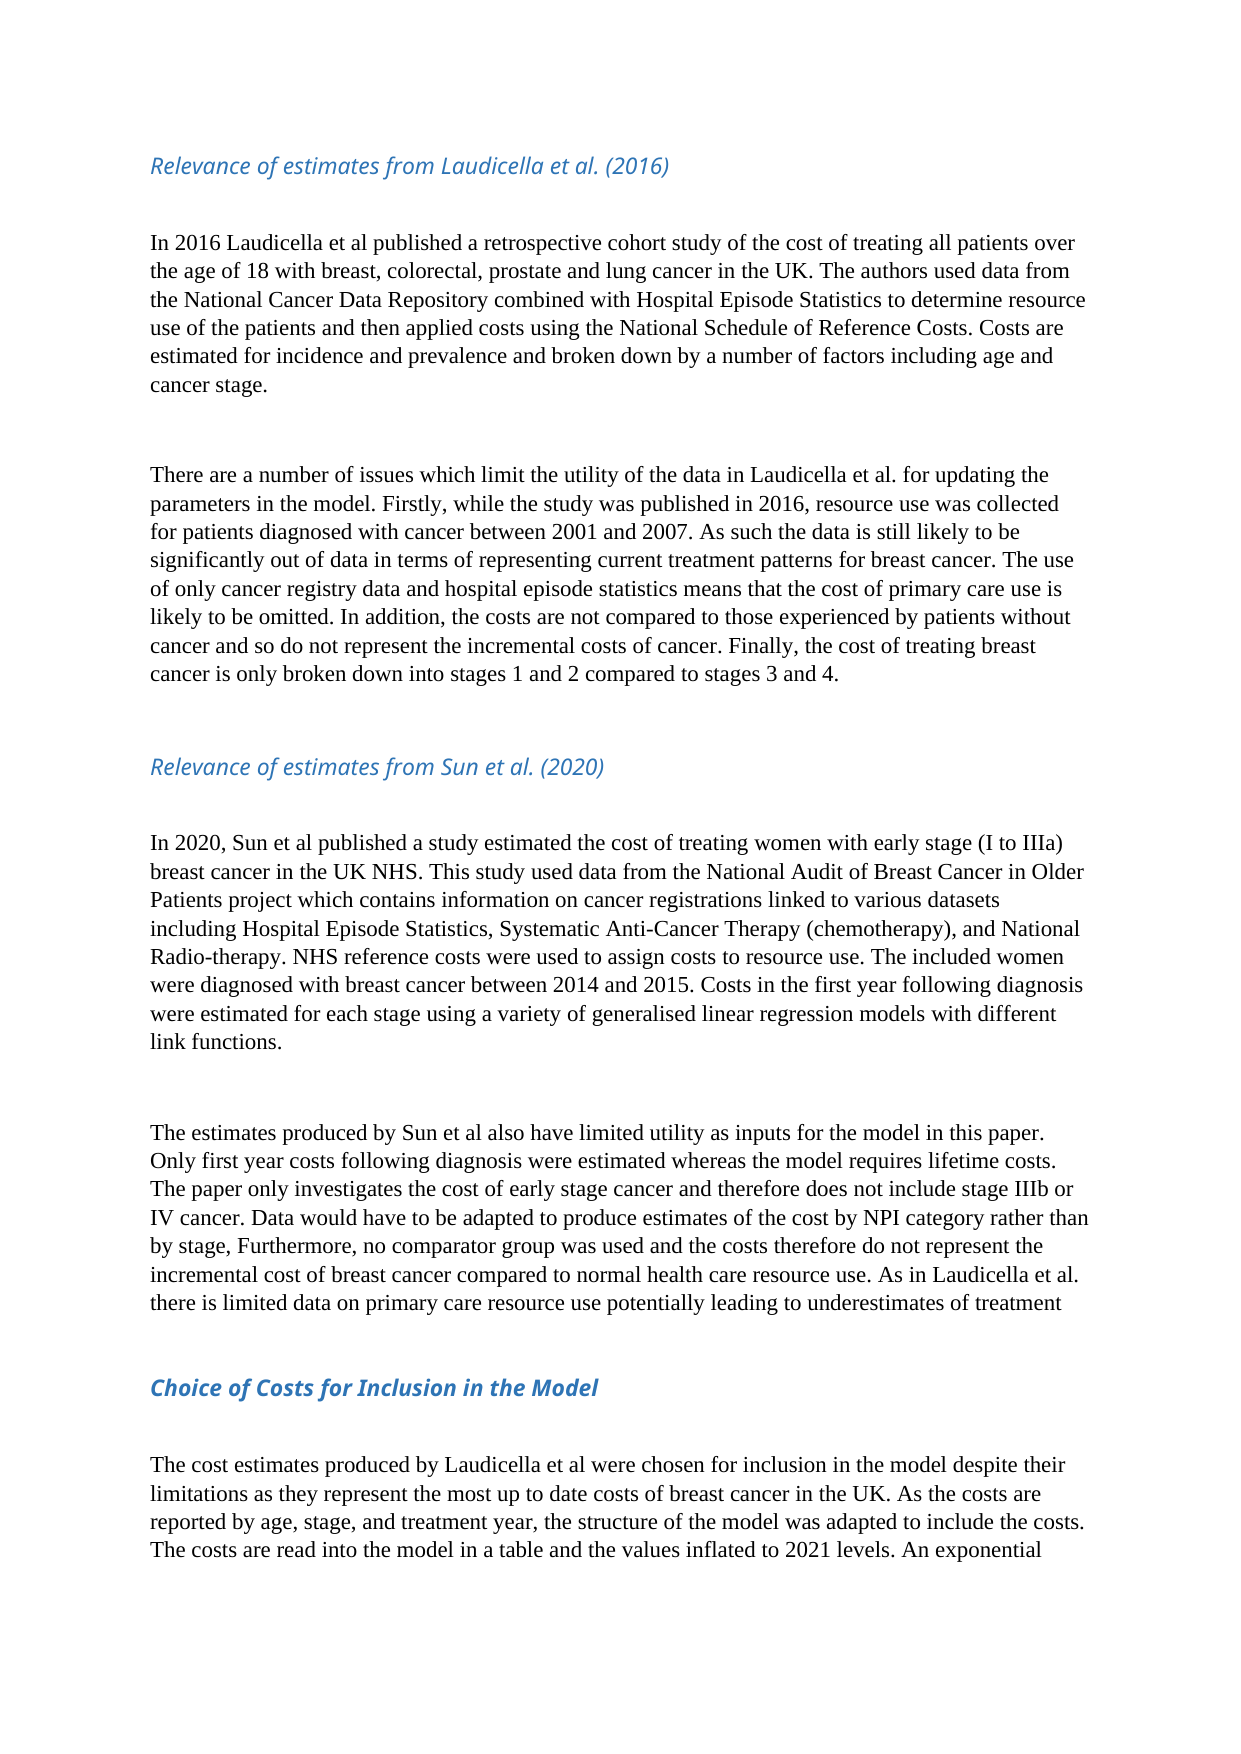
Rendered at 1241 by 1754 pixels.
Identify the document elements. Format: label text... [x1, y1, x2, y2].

text In 2016 Laudicella et al published a retrospective cohort study of the cost of treating all patients over the age of 18 with breast, colorectal, prostate and lung cancer in the UK. The authors used data from the National Cancer Data Repository combined with Hospital Episode Statistics to determine resource use of the patients and then applied costs using the National Schedule of Reference Costs. Costs are estimated for incidence and prevalence and broken down by a number of factors including age and cancer stage. [150, 229, 1090, 397]
subtitle Relevance of estimates from Sun et al. (2020) [150, 751, 1090, 782]
subtitle Choice of Costs for Inclusion in the Model [150, 1372, 1090, 1403]
text In 2020, Sun et al published a study estimated the cost of treating women with early stage (I to IIIa) breast cancer in the UK NHS. This study used data from the National Audit of Breast Cancer in Older Patients project which contains information on cancer registrations linked to various datasets including Hospital Episode Statistics, Systematic Anti-Cancer Therapy (chemotherapy), and National Radio-therapy. NHS reference costs were used to assign costs to resource use. The included women were diagnosed with breast cancer between 2014 and 2015. Costs in the first year following diagnosis were estimated for each stage using a variety of generalised linear regression models with different link functions. [150, 829, 1090, 1055]
subtitle Relevance of estimates from Laudicella et al. (2016) [150, 150, 1090, 181]
text There are a number of issues which limit the utility of the data in Laudicella et al. for updating the parameters in the model. Firstly, while the study was published in 2016, resource use was collected for patients diagnosed with cancer between 2001 and 2007. As such the data is still likely to be significantly out of data in terms of representing current treatment patterns for breast cancer. The use of only cancer registry data and hospital episode statistics means that the cost of primary care use is likely to be omitted. In addition, the costs are not compared to those experienced by patients without cancer and so do not represent the incremental costs of cancer. Finally, the cost of treating breast cancer is only broken down into stages 1 and 2 compared to stages 3 and 4. [150, 461, 1090, 687]
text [150, 1451, 1090, 1563]
text The estimates produced by Sun et al also have limited utility as inputs for the model in this paper. Only first year costs following diagnosis were estimated whereas the model requires lifetime costs. The paper only investigates the cost of early stage cancer and therefore does not include stage IIIb or IV cancer. Data would have to be adapted to produce estimates of the cost by NPI category rather than by stage, Furthermore, no comparator group was used and the costs therefore do not represent the incremental cost of breast cancer compared to normal health care resource use. As in Laudicella et al. there is limited data on primary care resource use potentially leading to underestimates of treatment [150, 1119, 1090, 1316]
